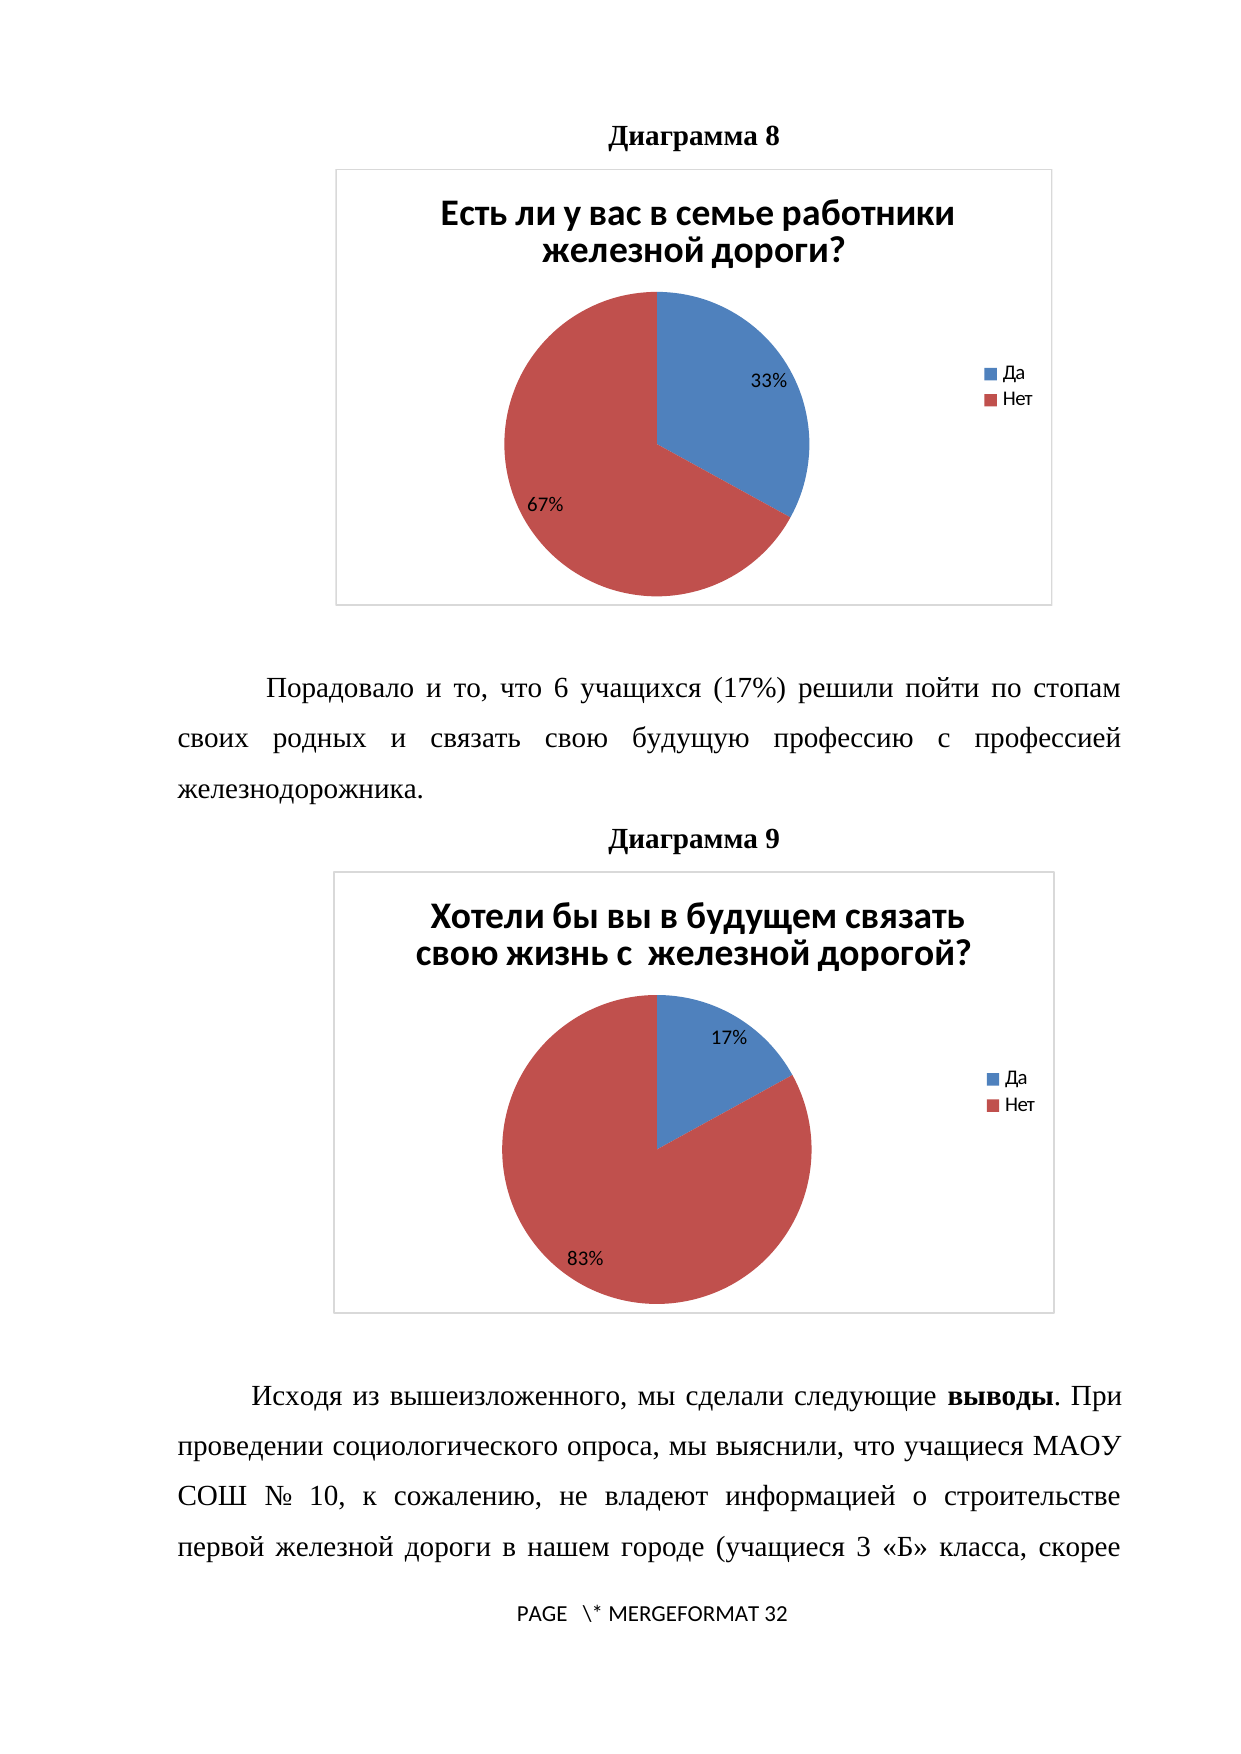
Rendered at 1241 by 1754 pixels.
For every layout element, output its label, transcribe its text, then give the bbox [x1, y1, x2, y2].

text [177, 1378, 1122, 1562]
text Диаграмма 9 [177, 821, 1122, 855]
text Диаграмма 8 [177, 118, 1122, 152]
text Порадовало и то, что 6 учащихся (17%) решили пойти по стопам своих родных и связать свою будущую профессию с профессией железнодорожника. [177, 670, 1122, 804]
